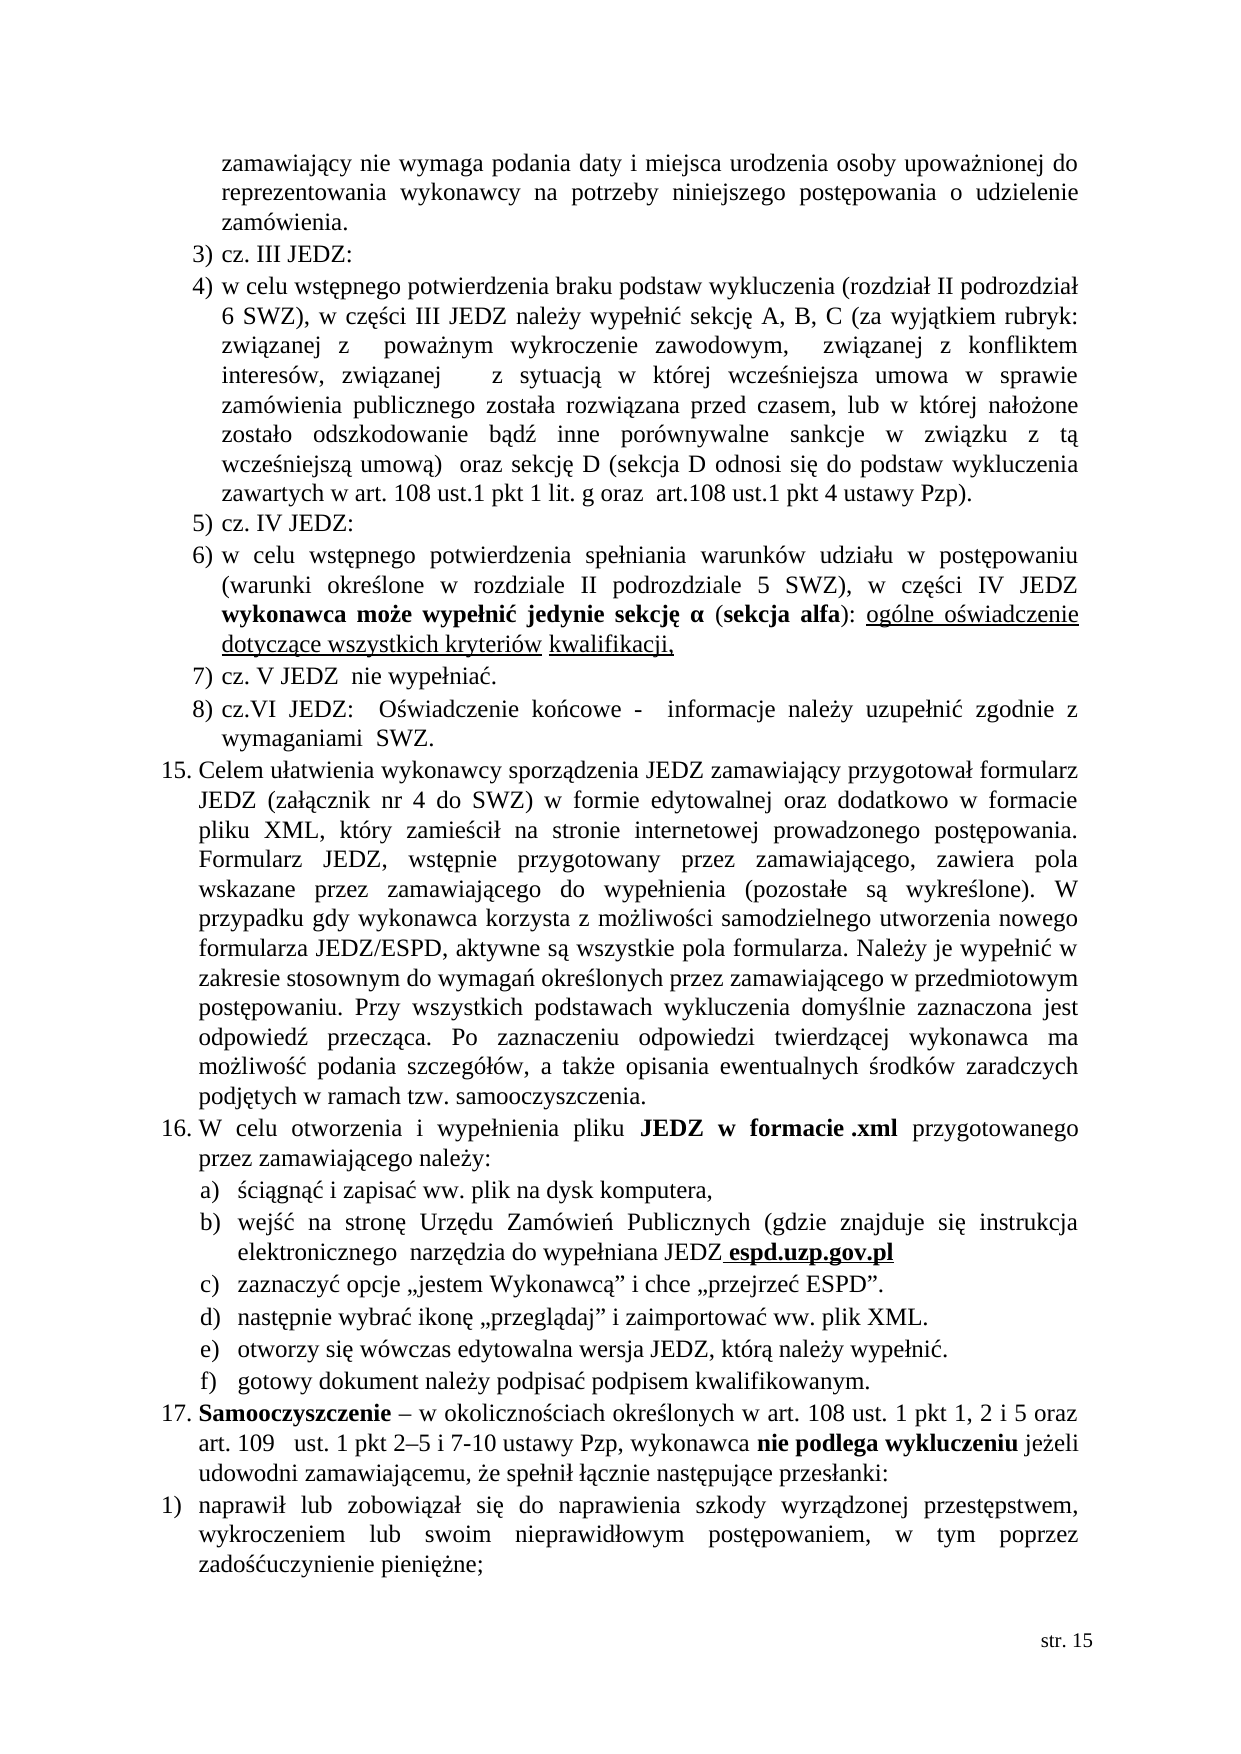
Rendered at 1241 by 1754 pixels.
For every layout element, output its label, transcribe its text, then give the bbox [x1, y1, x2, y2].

list otworzy się wówczas edytowalna wersja JEDZ, którą należy wypełnić. [200, 1334, 1079, 1363]
list Samooczyszczenie – w okolicznościach określonych w art. 108 ust. 1 pkt 1, 2 i 5 oraz art. 109 ust. 1 pkt 2–5 i 7-10 ustawy Pzp, wykonawca nie podlega wykluczeniu jeżeli udowodni zamawiającemu, że spełnił łącznie następujące przesłanki: [161, 1398, 1079, 1486]
list cz. V JEDZ nie wypełniać. [192, 661, 1079, 690]
list cz.VI JEDZ: Oświadczenie końcowe - informacje należy uzupełnić zgodnie z wymaganiami SWZ. [192, 694, 1079, 752]
list naprawił lub zobowiązał się do naprawienia szkody wyrządzonej przestępstwem, wykroczeniem lub swoim nieprawidłowym postępowaniem, w tym poprzez zadośćuczynienie pieniężne; [161, 1490, 1079, 1578]
list cz. IV JEDZ: [192, 508, 1079, 537]
list następnie wybrać ikonę „przeglądaj” i zaimportować ww. plik XML. [200, 1302, 1079, 1330]
list w celu wstępnego potwierdzenia braku podstaw wykluczenia (rozdział II podrozdział 6 SWZ), w części III JEDZ należy wypełnić sekcję A, B, C (za wyjątkiem rubryk: związanej z poważnym wykroczenie zawodowym, związanej z konfliktem interesów, związanej z sytuacją w której wcześniejsza umowa w sprawie zamówienia publicznego została rozwiązana przed czasem, lub w której nałożone zostało odszkodowanie bądź inne porównywalne sankcje w związku z tą wcześniejszą umową) oraz sekcję D (sekcja D odnosi się do podstaw wykluczenia zawartych w art. 108 ust.1 pkt 1 lit. g oraz art.108 ust.1 pkt 4 ustawy Pzp). [192, 271, 1079, 507]
list gotowy dokument należy podpisać podpisem kwalifikowanym. [200, 1366, 1079, 1395]
list w celu wstępnego potwierdzenia spełniania warunków udziału w postępowaniu (warunki określone w rozdziale II podrozdziale 5 SWZ), w części IV JEDZ wykonawca może wypełnić jedynie sekcję α (sekcja alfa): ogólne oświadczenie dotyczące wszystkich kryteriów kwalifikacji, [192, 540, 1079, 658]
list cz. III JEDZ: [192, 239, 1079, 268]
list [192, 148, 1079, 236]
list W celu otworzenia i wypełnienia pliku JEDZ w formacie .xml przygotowanego przez zamawiającego należy: [161, 1113, 1079, 1172]
list Celem ułatwienia wykonawcy sporządzenia JEDZ zamawiający przygotował formularz JEDZ (załącznik nr 4 do SWZ) w formie edytowalnej oraz dodatkowo w formacie pliku XML, który zamieścił na stronie internetowej prowadzonego postępowania. Formularz JEDZ, wstępnie przygotowany przez zamawiającego, zawiera pola wskazane przez zamawiającego do wypełnienia (pozostałe są wykreślone). W przypadku gdy wykonawca korzysta z możliwości samodzielnego utworzenia nowego formularza JEDZ/ESPD, aktywne są wszystkie pola formularza. Należy je wypełnić w zakresie stosownym do wymagań określonych przez zamawiającego w przedmiotowym postępowaniu. Przy wszystkich podstawach wykluczenia domyślnie zaznaczona jest odpowiedź przecząca. Po zaznaczeniu odpowiedzi twierdzącej wykonawca ma możliwość podania szczegółów, a także opisania ewentualnych środków zaradczych podjętych w ramach tzw. samooczyszczenia. [161, 756, 1079, 1110]
list ściągnąć i zapisać ww. plik na dysk komputera, [200, 1175, 1079, 1204]
list zaznaczyć opcje „jestem Wykonawcą” i chce „przejrzeć ESPD”. [200, 1269, 1079, 1298]
list wejść na stronę Urzędu Zamówień Publicznych (gdzie znajduje się instrukcja elektronicznego narzędzia do wypełniana JEDZ espd.uzp.gov.pl [200, 1207, 1079, 1266]
